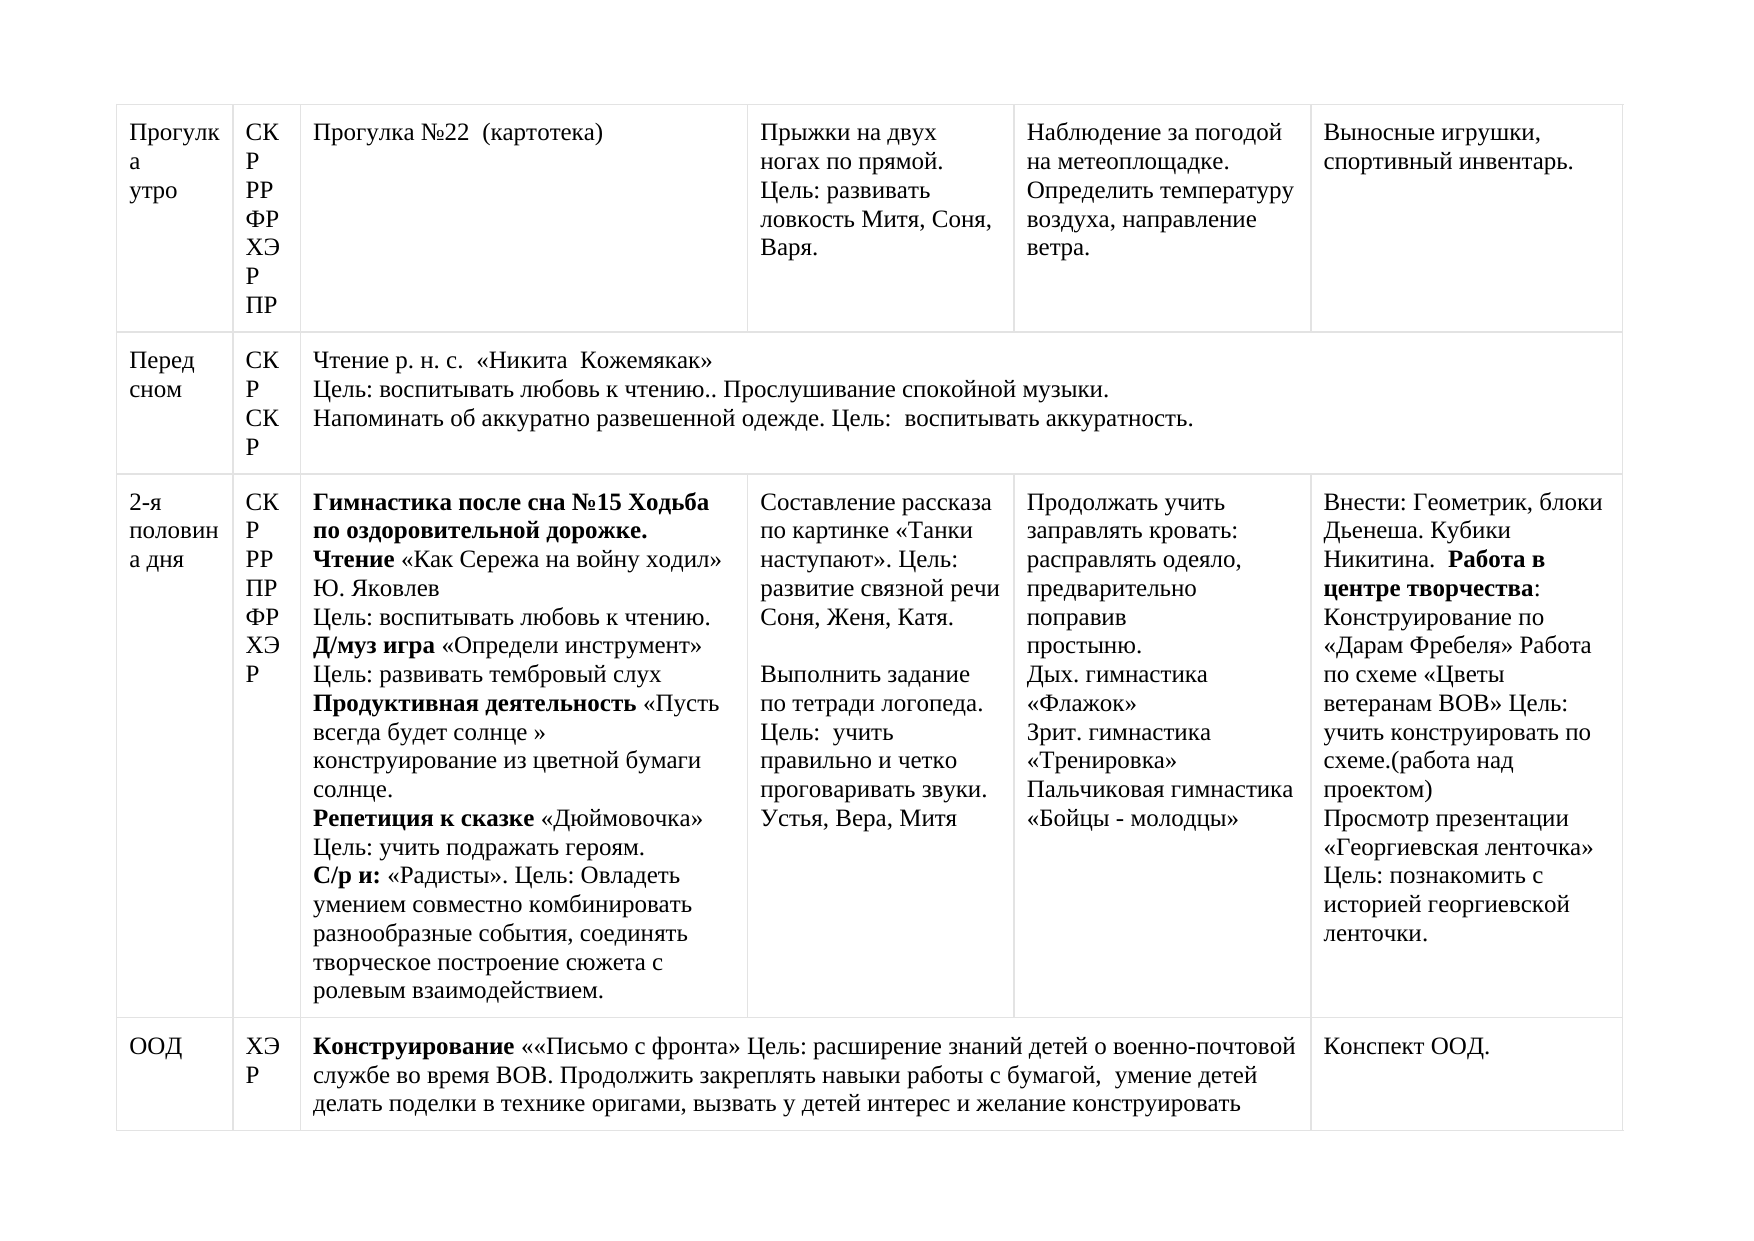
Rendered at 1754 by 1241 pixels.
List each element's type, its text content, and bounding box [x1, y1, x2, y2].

table_cell СКР РР ФР ХЭР ПР [234, 105, 300, 331]
table_cell Прыжки на двух ногах по прямой. Цель: развивать ловкость Митя, Соня, Варя. [748, 105, 1013, 331]
table_cell Прогулка утро [117, 105, 232, 331]
table_cell СКР СКР [234, 333, 300, 473]
table_cell ООД [117, 1018, 232, 1130]
table_cell Продолжать учить заправлять кровать: расправлять одеяло, предварительно поправив простыню. Дых. гимнастика «Флажок» Зрит. гимнастика «Тренировка» Пальчиковая гимнастика «Бойцы - молодцы» [1015, 475, 1310, 1017]
table_cell ХЭР [234, 1018, 300, 1130]
table_cell Перед сном [117, 333, 232, 473]
table_cell Выносные игрушки, спортивный инвентарь. [1312, 105, 1622, 331]
table_cell Прогулка №22 (картотека) [301, 105, 747, 331]
table_cell СКР РР ПР ФР ХЭР [234, 475, 300, 1017]
table_cell Наблюдение за погодой на метеоплощадке. Определить температуру воздуха, направление ветра. [1015, 105, 1310, 331]
table_cell Конспект ООД. [1312, 1018, 1622, 1130]
table_cell Внести: Геометрик, блоки Дьенеша. Кубики Никитина. Работа в центре творчества: Конструирование по «Дарам Фребеля» Работа по схеме «Цветы ветеранам ВОВ» Цель: учить конструировать по схеме.(работа над проектом) Просмотр презентации «Георгиевская ленточка» Цель: познакомить с историей георгиевской ленточки. [1312, 475, 1622, 1017]
table_cell Чтение р. н. с. «Никита Кожемякак» Цель: воспитывать любовь к чтению.. Прослушивание спокойной музыки. Напоминать об аккуратно развешенной одежде. Цель: воспитывать аккуратность. [301, 333, 1622, 473]
table_cell Гимнастика после сна №15 Ходьба по оздоровительной дорожке. Чтение «Как Сережа на войну ходил» Ю. Яковлев Цель: воспитывать любовь к чтению. Д/муз игра «Определи инструмент» Цель: развивать тембровый слух Продуктивная деятельность «Пусть всегда будет солнце » конструирование из цветной бумаги солнце. Репетиция к сказке «Дюймовочка» Цель: учить подражать героям. С/р и: «Радисты». Цель: Овладеть умением совместно комбинировать разнообразные события, соединять творческое построение сюжета с ролевым взаимодействием. [301, 475, 747, 1017]
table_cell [301, 1018, 1310, 1130]
table_cell 2-я половина дня [117, 475, 232, 1017]
table_cell Составление рассказа по картинке «Танки наступают». Цель: развитие связной речи Соня, Женя, Катя. Выполнить задание по тетради логопеда. Цель: учить правильно и четко проговаривать звуки. Устья, Вера, Митя [748, 475, 1013, 1017]
